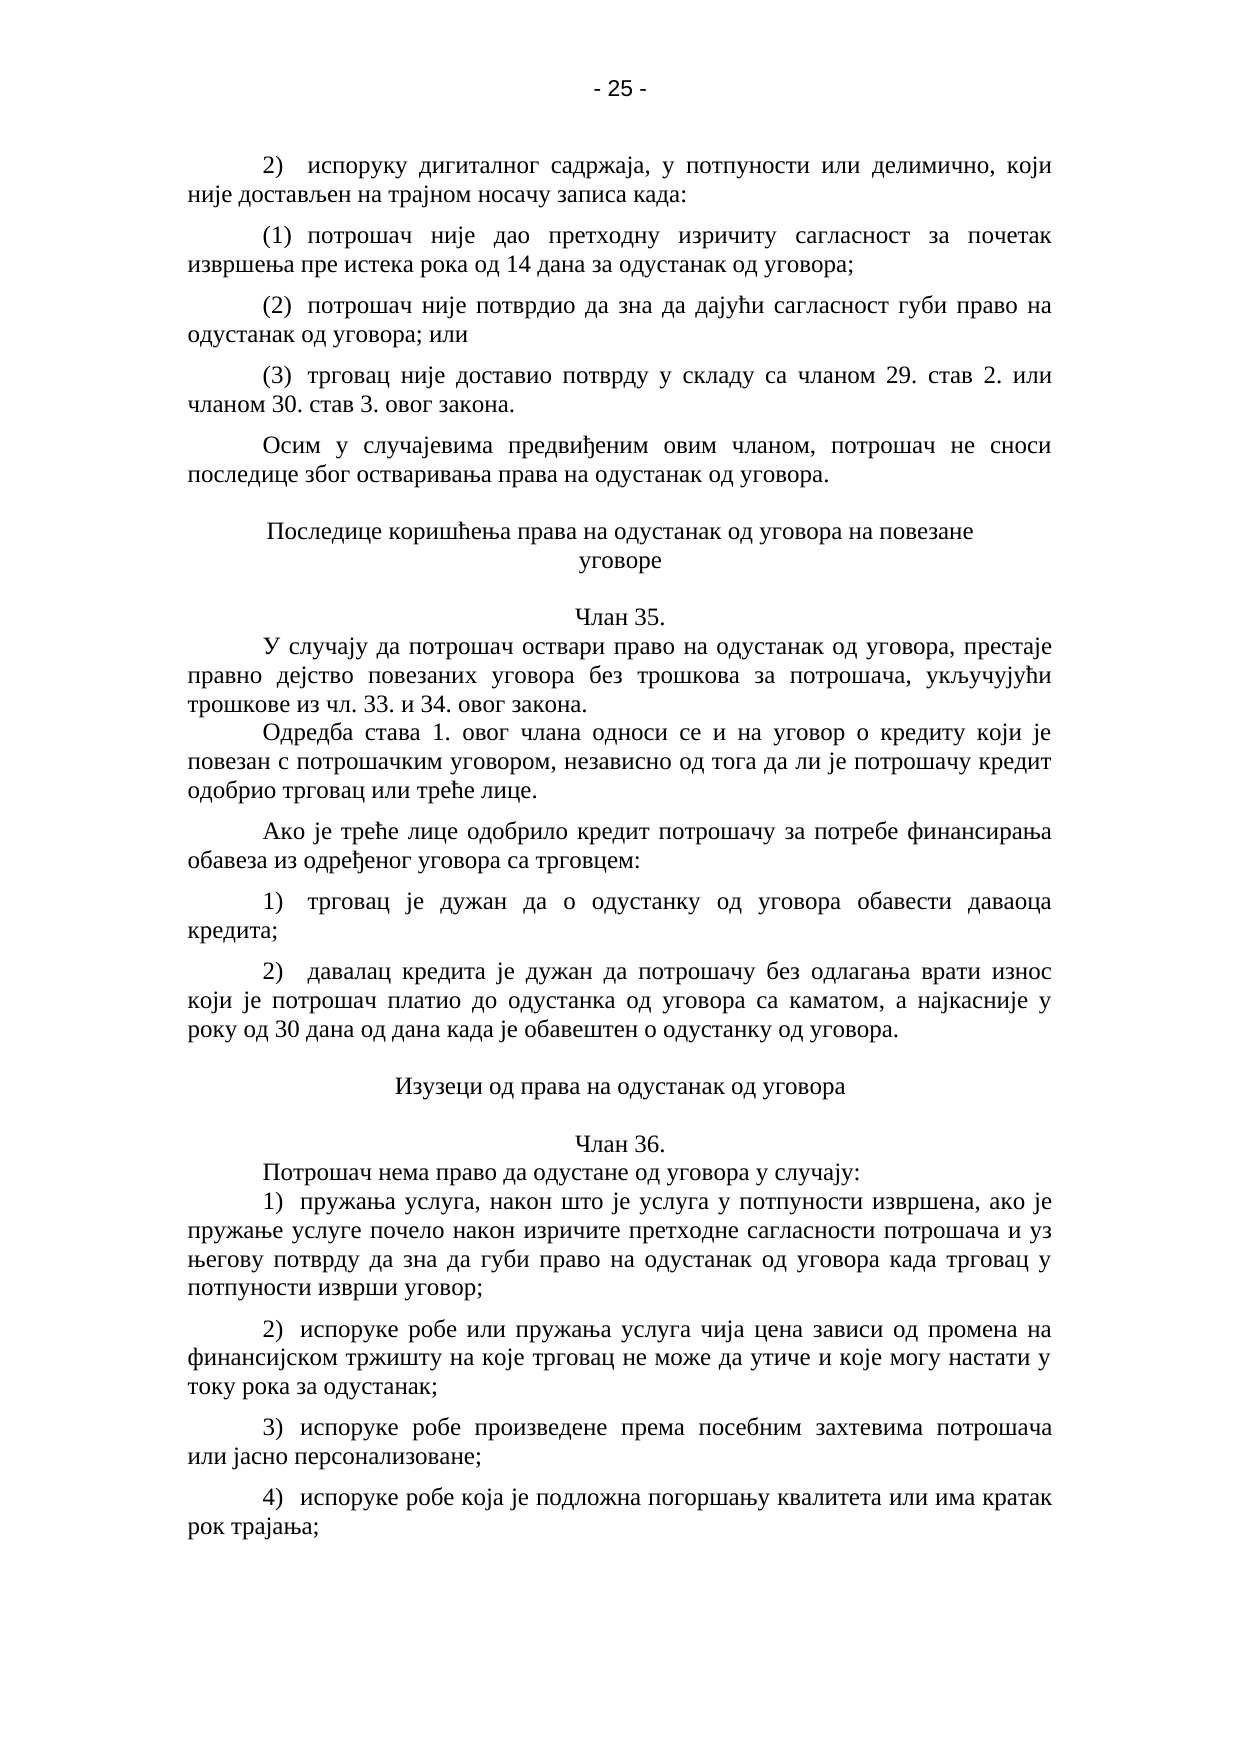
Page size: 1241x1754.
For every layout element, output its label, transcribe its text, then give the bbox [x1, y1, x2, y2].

text (2) потрошач није потврдио да зна да дајући сагласност губи право на одустанак од уговора; или [187, 290, 1053, 347]
text У случају да потрошач оствари право на одустанак од уговора, престаје правно дејство повезаних уговора без трошкова за потрошача, укључујући трошкове из чл. 33. и 34. овог закона. [187, 631, 1053, 717]
text (1) потрошач није дао претходну изричиту сагласност за почетак извршења пре истека рока од 14 дана за одустанак од уговора; [187, 220, 1053, 277]
text Члан 35. [262, 602, 978, 631]
list давалац кредита је дужан да потрошачу без одлагања врати износ који је потрошач платио до одустанка од уговора са каматом, а најкасније у року од 30 дана од дана када је обавештен о одустанку од уговора. [187, 956, 1053, 1042]
text Члан 36. [262, 1129, 978, 1157]
text Одредба става 1. овог члана односи се и на уговор о кредиту који је повезан с потрошачким уговором, независно од тога да ли је потрошачу кредит одобрио трговац или треће лице. [187, 717, 1053, 804]
text Ако је треће лице одобрило кредит потрошачу за потребе финансирања обавеза из одређеног уговора са трговцем: [187, 816, 1053, 874]
list испоруке робе која је подложна погоршању квалитета или има кратак рок трајања; [187, 1482, 1053, 1540]
text Осим у случајевима предвиђеним овим чланом, потрошач не сноси последице због остваривања права на одустанак од уговора. [187, 430, 1053, 487]
text Потрошач нема право да одустане од уговора у случају: [187, 1157, 1053, 1186]
text Последице коришћења права на одустанак од уговора на повезане уговоре [262, 516, 978, 574]
list пружања услуга, након што је услуга у потпуности извршена, ако је пружање услуге почело након изричите претходне сагласности потрошача и уз његову потврду да зна да губи право на одустанак од уговора када трговац у потпуности изврши уговор; [187, 1186, 1053, 1301]
list испоруке робе или пружања услуга чија цена зависи од промена на финансијском тржишту на које трговац не може да утиче и које могу настати у току рока за одустанак; [187, 1314, 1053, 1400]
text (3) трговац није доставио потврду у складу са чланом 29. став 2. или чланом 30. став 3. овог закона. [187, 360, 1053, 417]
text Изузеци од права на одустанак од уговора [262, 1071, 978, 1100]
text 2) испоруку дигиталног садржаја, у потпуности или делимично, који није достављен на трајном носачу записа када: [187, 150, 1053, 207]
list испоруке робе произведене према посебним захтевима потрошача или јасно персонализоване; [187, 1412, 1053, 1470]
list трговац је дужан да о одустанку од уговора обавести даваоца кредита; [187, 886, 1053, 944]
